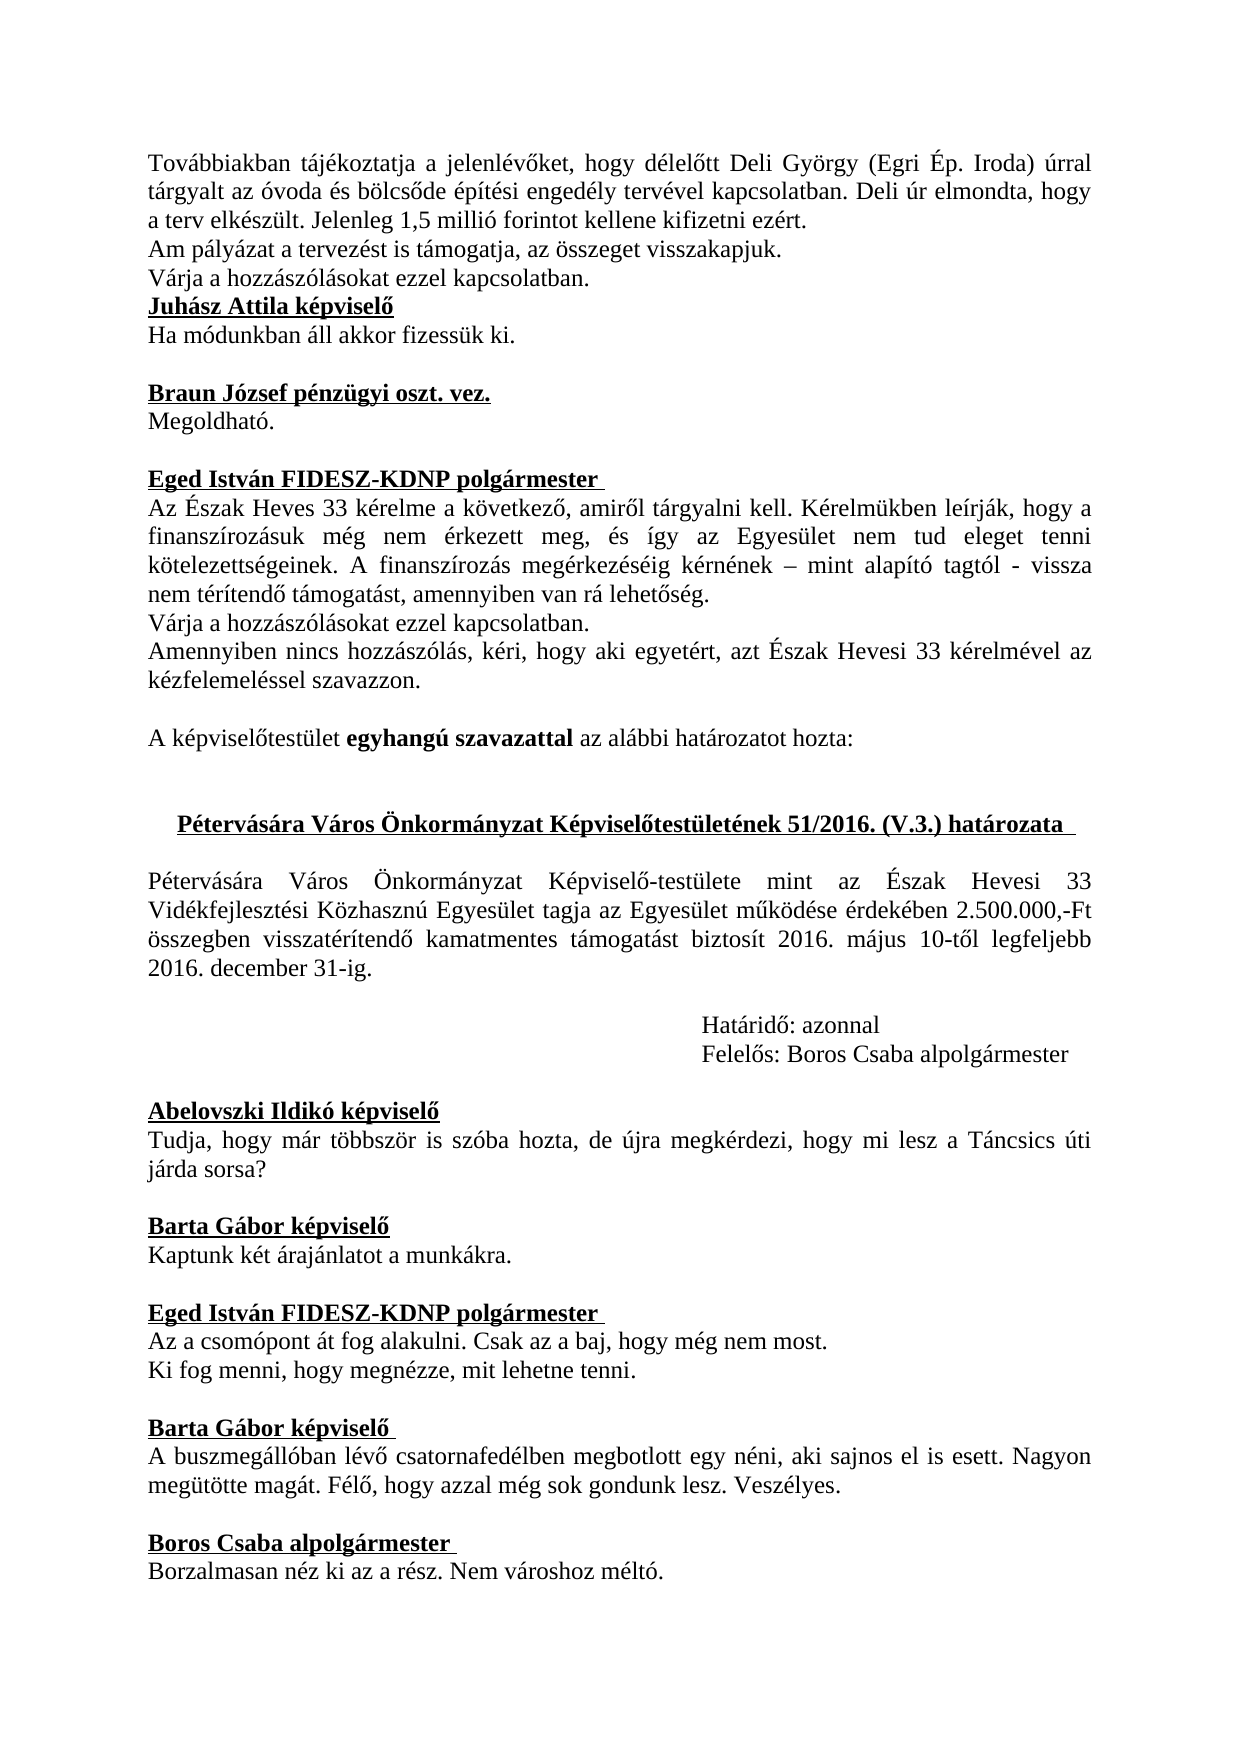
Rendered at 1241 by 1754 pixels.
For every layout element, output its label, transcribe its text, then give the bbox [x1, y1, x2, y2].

text Az Észak Heves 33 kérelme a következő, amiről tárgyalni kell. Kérelmükben leírják, hogy a finanszírozásuk még nem érkezett meg, és így az Egyesület nem tud eleget tenni kötelezettségeinek. A finanszírozás megérkezéséig kérnének – mint alapító tagtól - vissza nem térítendő támogatást, amennyiben van rá lehetőség. [148, 493, 1093, 608]
text Ha módunkban áll akkor fizessük ki. [148, 320, 1093, 349]
text Braun József pénzügyi oszt. vez. [148, 378, 1093, 406]
text Eged István FIDESZ-KDNP polgármester [148, 1298, 1093, 1326]
text Felelős: Boros Csaba alpolgármester [701, 1039, 1093, 1068]
text Juhász Attila képviselő [148, 291, 1093, 320]
text Az a csomópont át fog alakulni. Csak az a baj, hogy még nem most. [148, 1326, 1093, 1355]
text Várja a hozzászólásokat ezzel kapcsolatban. [148, 263, 1093, 291]
text Boros Csaba alpolgármester [148, 1528, 1093, 1556]
text Tudja, hogy már többször is szóba hozta, de újra megkérdezi, hogy mi lesz a Táncsics úti járda sorsa? [148, 1125, 1093, 1183]
text Barta Gábor képviselő [148, 1413, 1093, 1441]
text Pétervására Város Önkormányzat Képviselő-testülete mint az Észak Hevesi 33 Vidékfejlesztési Közhasznú Egyesület tagja az Egyesület működése érdekében 2.500.000,-Ft összegben visszatérítendő kamatmentes támogatást biztosít 2016. május 10-től legfeljebb 2016. december 31-ig. [148, 866, 1093, 981]
text Várja a hozzászólásokat ezzel kapcsolatban. [148, 608, 1093, 636]
text Továbbiakban tájékoztatja a jelenlévőket, hogy délelőtt Deli György (Egri Ép. Iroda) úrral tárgyalt az óvoda és bölcsőde építési engedély tervével kapcsolatban. Deli úr elmondta, hogy a terv elkészült. Jelenleg 1,5 millió forintot kellene kifizetni ezért. [148, 148, 1093, 234]
text A képviselőtestület egyhangú szavazattal az alábbi határozatot hozta: [148, 723, 1093, 751]
text A buszmegállóban lévő csatornafedélben megbotlott egy néni, aki sajnos el is esett. Nagyon megütötte magát. Félő, hogy azzal még sok gondunk lesz. Veszélyes. [148, 1441, 1093, 1499]
text Barta Gábor képviselő [148, 1211, 1093, 1240]
text Határidő: azonnal [590, 1010, 1093, 1039]
text Pétervására Város Önkormányzat Képviselőtestületének 51/2016. (V.3.) határozata [148, 809, 1093, 838]
text Borzalmasan néz ki az a rész. Nem városhoz méltó. [148, 1556, 1093, 1585]
text Kaptunk két árajánlatot a munkákra. [148, 1240, 1093, 1269]
text Abelovszki Ildikó képviselő [148, 1096, 1093, 1125]
text Megoldható. [148, 406, 1093, 435]
text Eged István FIDESZ-KDNP polgármester [148, 464, 1093, 493]
text Am pályázat a tervezést is támogatja, az összeget visszakapjuk. [148, 234, 1093, 263]
text Amennyiben nincs hozzászólás, kéri, hogy aki egyetért, azt Észak Hevesi 33 kérelmével az kézfelemeléssel szavazzon. [148, 636, 1093, 694]
text Ki fog menni, hogy megnézze, mit lehetne tenni. [148, 1355, 1093, 1384]
